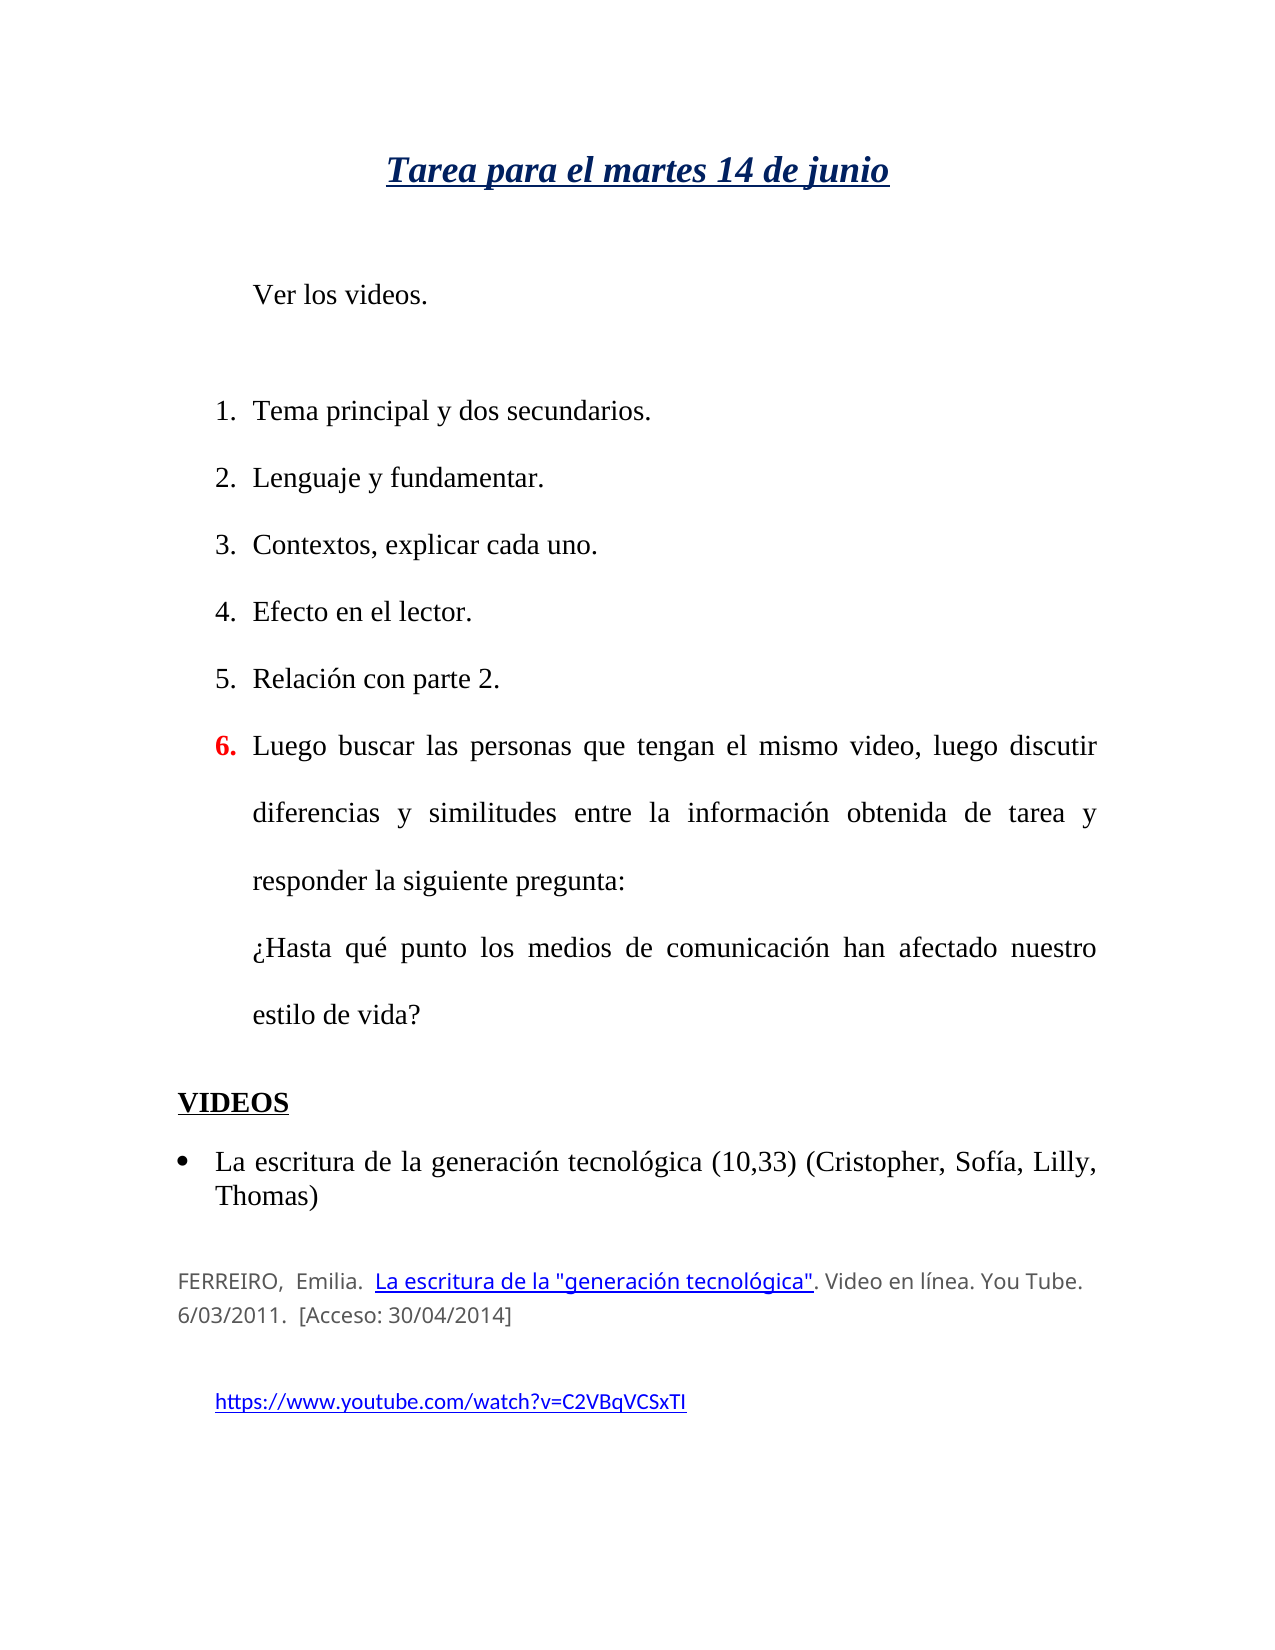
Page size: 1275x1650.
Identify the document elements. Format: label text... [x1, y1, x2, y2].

list Efecto en el lector. [215, 594, 1098, 628]
list ¿Hasta qué punto los medios de comunicación han afectado nuestro estilo de vida? [252, 930, 1098, 1030]
text FERREIRO, Emilia. La escritura de la "generación tecnológica". Video en línea. You Tube. 6/03/2011. [Acceso: 30/04/2014] [177, 1266, 1098, 1362]
list Ver los videos. [252, 277, 1098, 311]
text Tarea para el martes 14 de junio [177, 148, 1098, 191]
list https://www.youtube.com/watch?v=C2VBqVCSxTI [215, 1387, 1098, 1415]
text VIDEOS [177, 1085, 1098, 1118]
list Contextos, explicar cada uno. [215, 527, 1098, 561]
list Lenguaje y fundamentar. [215, 460, 1098, 494]
list La escritura de la generación tecnológica (10,33) (Cristopher, Sofía, Lilly, Thomas) [177, 1144, 1098, 1211]
list Luego buscar las personas que tengan el mismo video, luego discutir diferencias y similitudes entre la información obtenida de tarea y responder la siguiente pregunta: [215, 728, 1098, 896]
list Relación con parte 2. [215, 661, 1098, 695]
list Tema principal y dos secundarios. [215, 393, 1098, 427]
